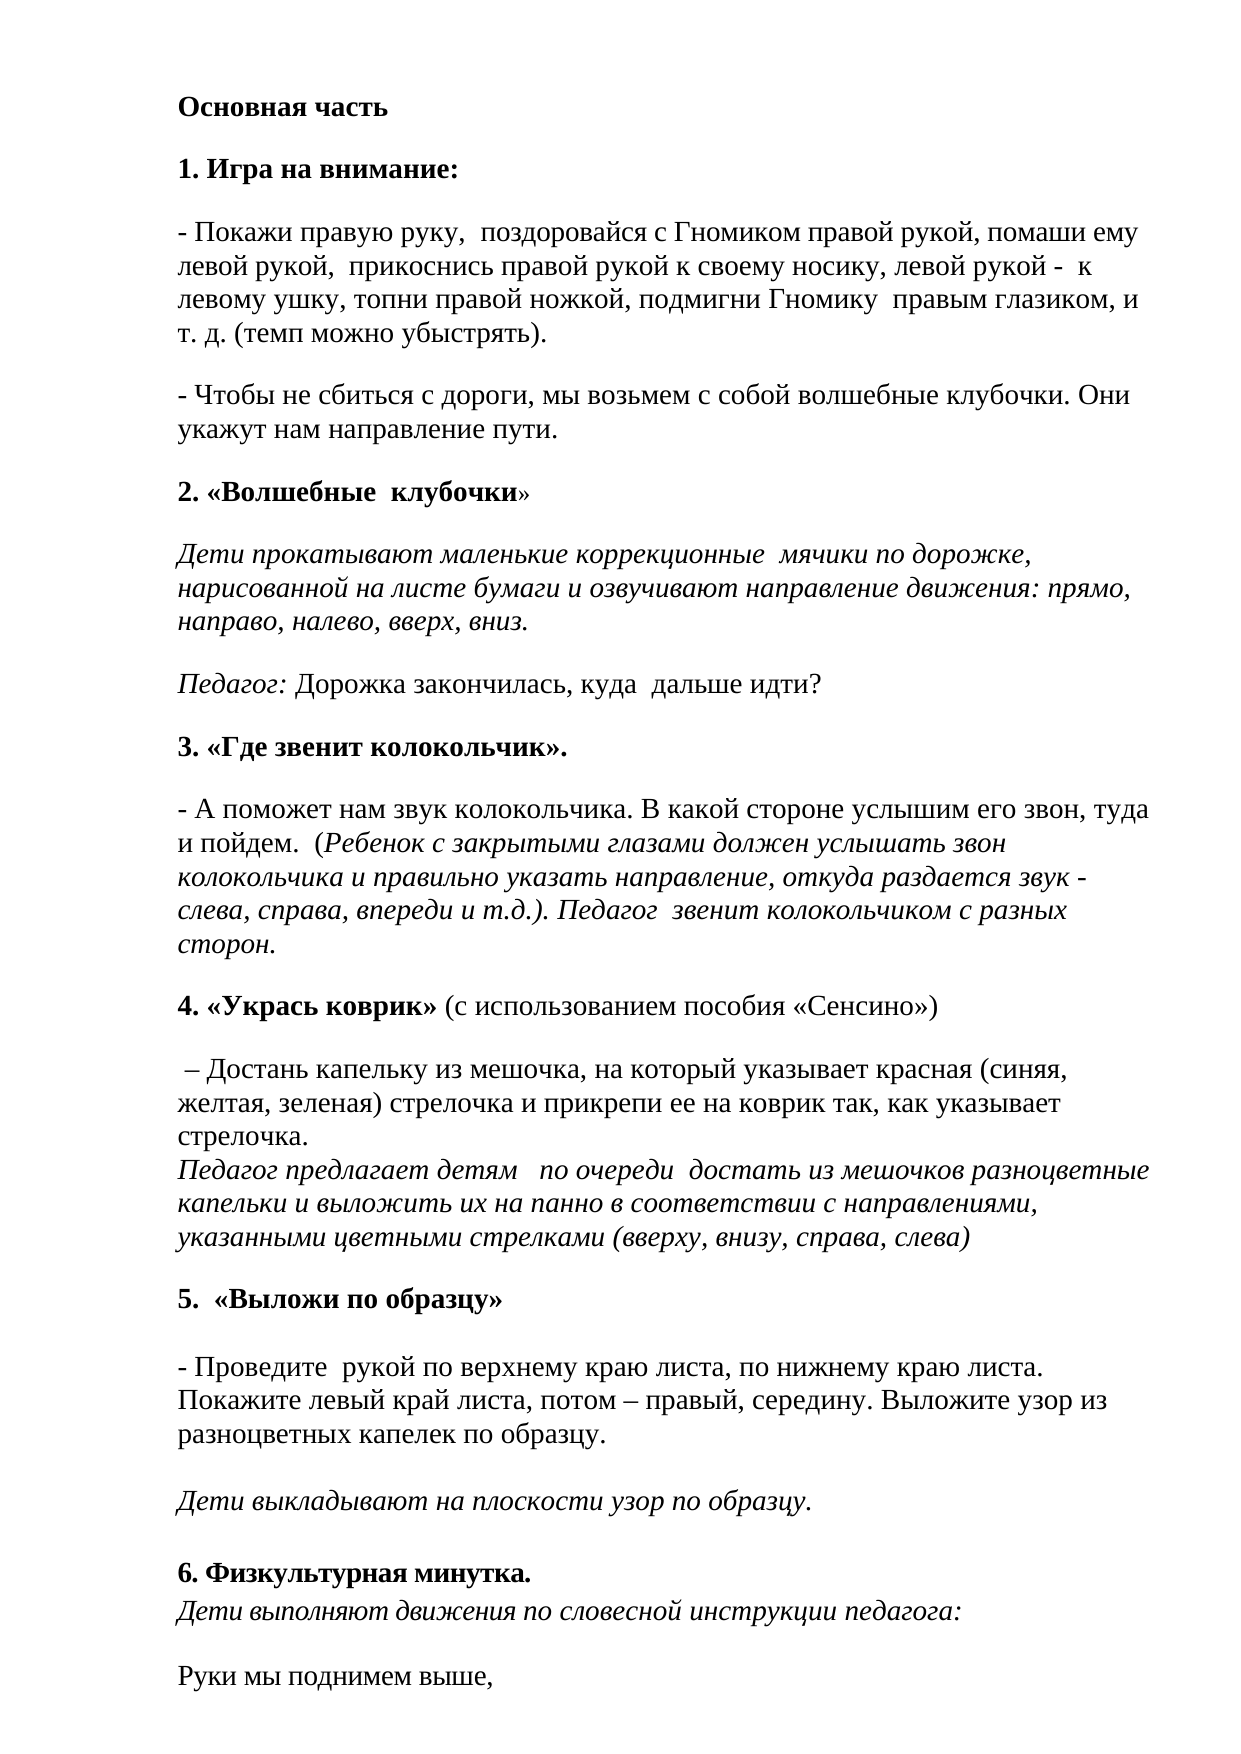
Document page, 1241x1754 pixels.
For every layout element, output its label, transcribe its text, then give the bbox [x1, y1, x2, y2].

text 6. Физкультурная минутка. [177, 1555, 1149, 1588]
text 2. «Волшебные клубочки» [177, 474, 1152, 507]
text 3. «Где звенит колокольчик». [177, 729, 1152, 762]
text Дети прокатывают маленькие коррекционные мячики по дорожке, нарисованной на листе бумаги и озвучивают направление движения: прямо, направо, налево, вверх, вниз. [177, 536, 1152, 637]
text – Достань капельку из мешочка, на который указывает красная (синяя, желтая, зеленая) стрелочка и прикрепи ее на коврик так, как указывает стрелочка. Педагог предлагает детям по очереди достать из мешочков разноцветные капельки и выложить их на панно в соответствии с направлениями, указанными цветными стрелками (вверху, внизу, справа, слева) [177, 1051, 1152, 1252]
text 4. «Укрась коврик» (с использованием пособия «Сенсино») [177, 988, 1152, 1022]
text - Покажи правую руку, поздоровайся с Гномиком правой рукой, помаши ему левой рукой, прикоснись правой рукой к своему носику, левой рукой - к левому ушку, топни правой ножкой, подмигни Гномику правым глазиком, и т. д. (темп можно убыстрять). [177, 214, 1152, 348]
text Основная часть [177, 89, 1152, 122]
text 1. Игра на внимание: [177, 151, 1152, 185]
text Дети выполняют движения по словесной инструкции педагога: [177, 1593, 1149, 1627]
text Дети выкладывают на плоскости узор по образцу. [177, 1483, 1152, 1516]
text 5. «Выложи по образцу» [177, 1282, 1152, 1315]
text Педагог: Дорожка закончилась, куда дальше идти? [177, 666, 1152, 700]
text - А поможет нам звук колокольчика. В какой стороне услышим его звон, туда и пойдем. (Ребенок с закрытыми глазами должен услышать звон колокольчика и правильно указать направление, откуда раздается звук -слева, справа, впереди и т.д.). Педагог звенит колокольчиком с разных сторон. [177, 792, 1152, 959]
text - Чтобы не сбиться с дороги, мы возьмем с собой волшебные клубочки. Они укажут нам направление пути. [177, 377, 1152, 444]
text - Проведите рукой по верхнему краю листа, по нижнему краю листа. Покажите левый край листа, потом – правый, середину. Выложите узор из разноцветных капелек по образцу. [177, 1349, 1152, 1449]
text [177, 1658, 816, 1692]
